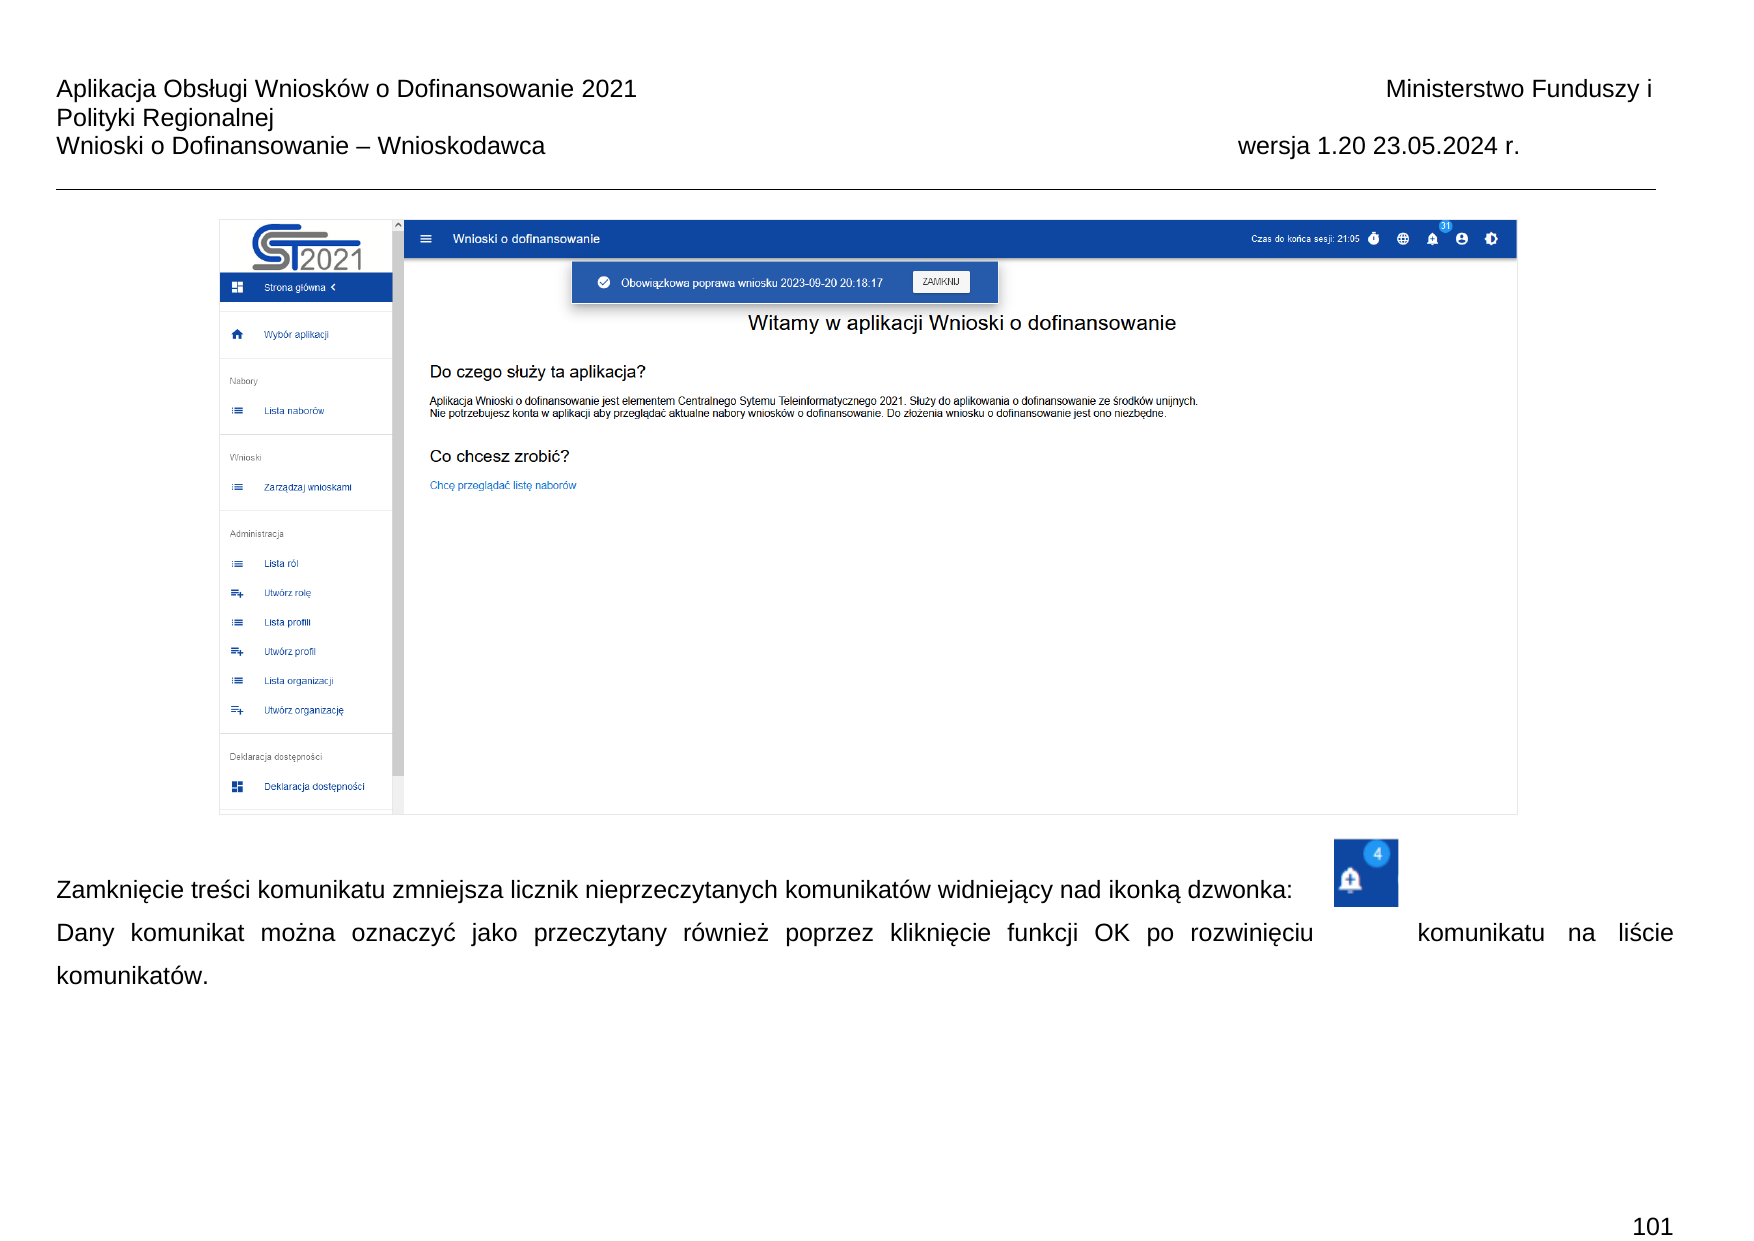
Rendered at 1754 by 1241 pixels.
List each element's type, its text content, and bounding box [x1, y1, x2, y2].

picture [1332, 838, 1399, 903]
text Dany komunikat można oznaczyć jako przeczytany również poprzez kliknięcie funkcji OK po rozwinięciu komunikatu na liście komunikatów. [56, 918, 1674, 947]
text Zamknięcie treści komunikatu zmniejsza licznik nieprzeczytanych komunikatów widniejący nad ikonką dzwonka: [56, 875, 1674, 904]
picture [220, 220, 1517, 814]
